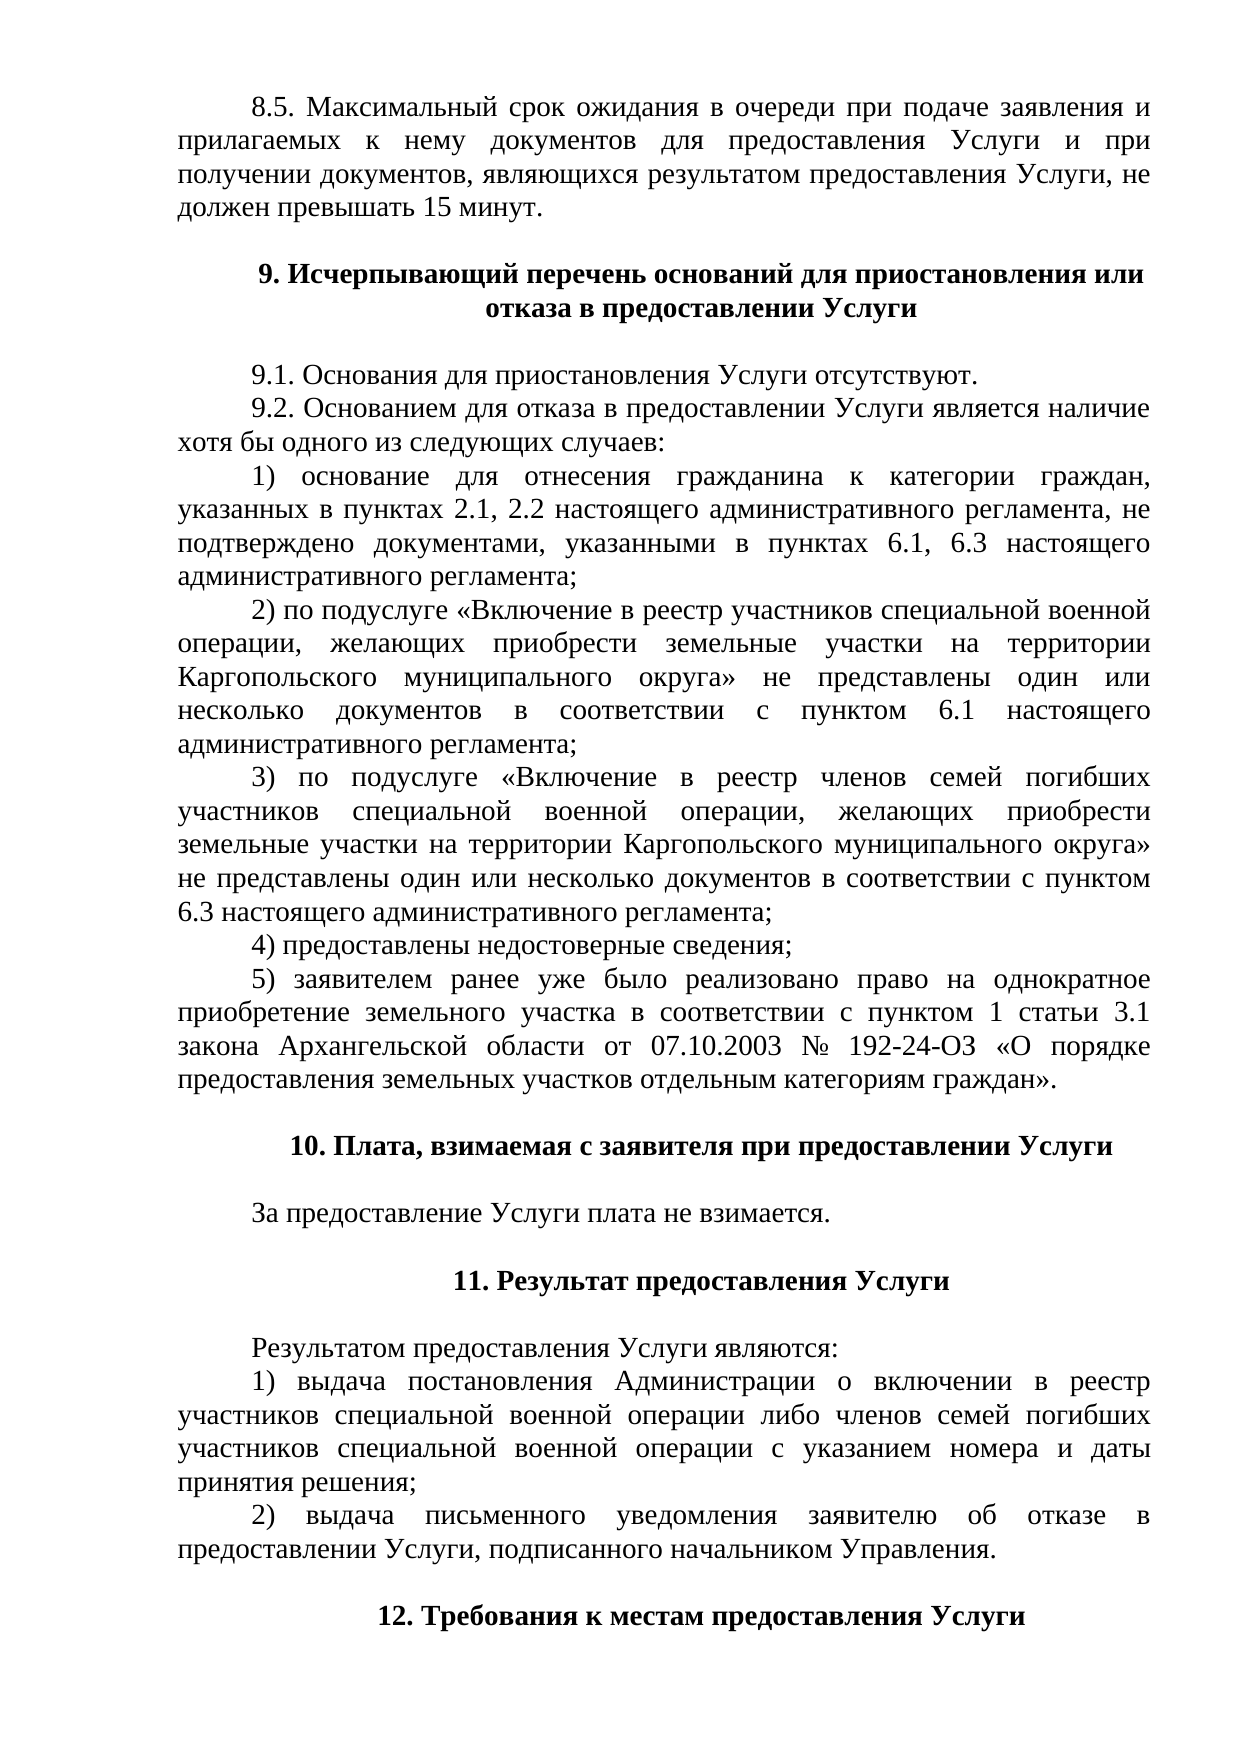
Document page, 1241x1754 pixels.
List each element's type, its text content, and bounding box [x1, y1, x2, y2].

text 1) основание для отнесения гражданина к категории граждан, указанных в пунктах 2.1, 2.2 настоящего административного регламента, не подтверждено документами, указанными в пунктах 6.1, 6.3 настоящего административного регламента; [177, 458, 1152, 592]
text 2) выдача письменного уведомления заявителю об отказе в предоставлении Услуги, подписанного начальником Управления. [177, 1497, 1152, 1564]
text 9.2. Основанием для отказа в предоставлении Услуги является наличие хотя бы одного из следующих случаев: [177, 391, 1152, 458]
text 10. Плата, взимаемая с заявителя при предоставлении Услуги [177, 1128, 1152, 1162]
text За предоставление Услуги плата не взимается. [177, 1196, 1152, 1229]
text 4) предоставлены недостоверные сведения; [177, 927, 1152, 961]
text 1) выдача постановления Администрации о включении в реестр участников специальной военной операции либо членов семей погибших участников специальной военной операции с указанием номера и даты принятия решения; [177, 1363, 1152, 1497]
text 9. Исчерпывающий перечень оснований для приостановления или [177, 256, 1152, 290]
text 2) по подуслуге «Включение в реестр участников специальной военной операции, желающих приобрести земельные участки на территории Каргопольского муниципального округа» не представлены один или несколько документов в соответствии с пунктом 6.1 настоящего административного регламента; [177, 592, 1152, 759]
text 5) заявителем ранее уже было реализовано право на однократное приобретение земельного участка в соответствии с пунктом 1 статьи 3.1 закона Архангельской области от 07.10.2003 № 192-24-ОЗ «О порядке предоставления земельных участков отдельным категориям граждан». [177, 961, 1152, 1095]
text Результатом предоставления Услуги являются: [177, 1330, 1152, 1363]
text отказа в предоставлении Услуги [177, 290, 1152, 323]
text 8.5. Максимальный срок ожидания в очереди при подаче заявления и прилагаемых к нему документов для предоставления Услуги и при получении документов, являющихся результатом предоставления Услуги, не должен превышать 15 минут. [177, 89, 1152, 223]
text 12. Требования к местам предоставления Услуги [177, 1598, 1152, 1632]
text 11. Результат предоставления Услуги [177, 1263, 1152, 1296]
text 3) по подуслуге «Включение в реестр членов семей погибших участников специальной военной операции, желающих приобрести земельные участки на территории Каргопольского муниципального округа» не представлены один или несколько документов в соответствии с пунктом 6.3 настоящего административного регламента; [177, 759, 1152, 927]
text 9.1. Основания для приостановления Услуги отсутствуют. [177, 357, 1152, 391]
